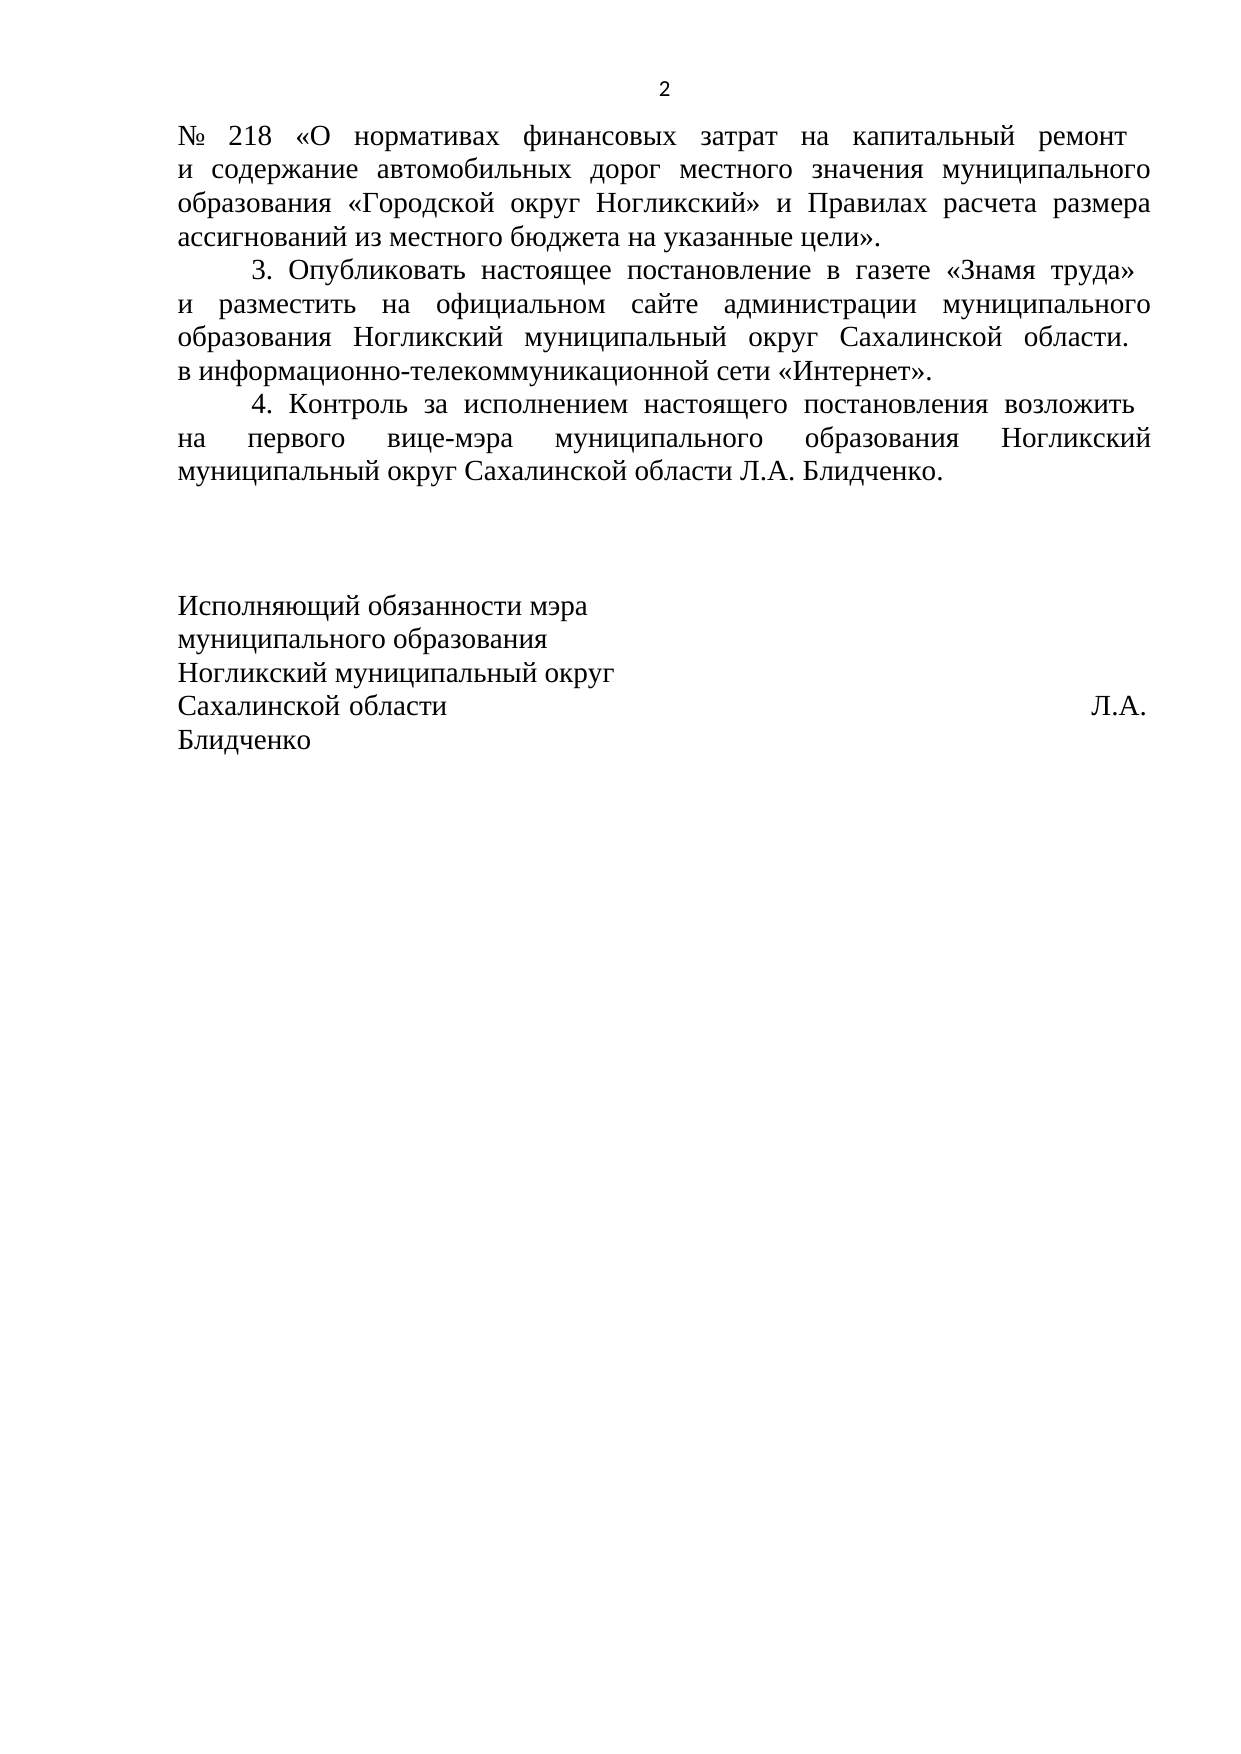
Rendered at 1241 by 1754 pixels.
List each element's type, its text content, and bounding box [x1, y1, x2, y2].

text 3. Опубликовать настоящее постановление в газете «Знамя труда» и разместить на официальном сайте администрации муниципального образования Ногликский муниципальный округ Сахалинской области. в информационно-телекоммуникационной сети «Интернет». [177, 252, 1152, 386]
text Ногликский муниципальный округ [177, 655, 1152, 688]
text Исполняющий обязанности мэра [177, 588, 1152, 621]
text Сахалинской области Л.А. Блидченко [177, 688, 1152, 755]
text муниципального образования [177, 621, 1152, 655]
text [177, 118, 1152, 252]
text 4. Контроль за исполнением настоящего постановления возложить на первого вице-мэра муниципального образования Ногликский муниципальный округ Сахалинской области Л.А. Блидченко. [177, 386, 1152, 487]
